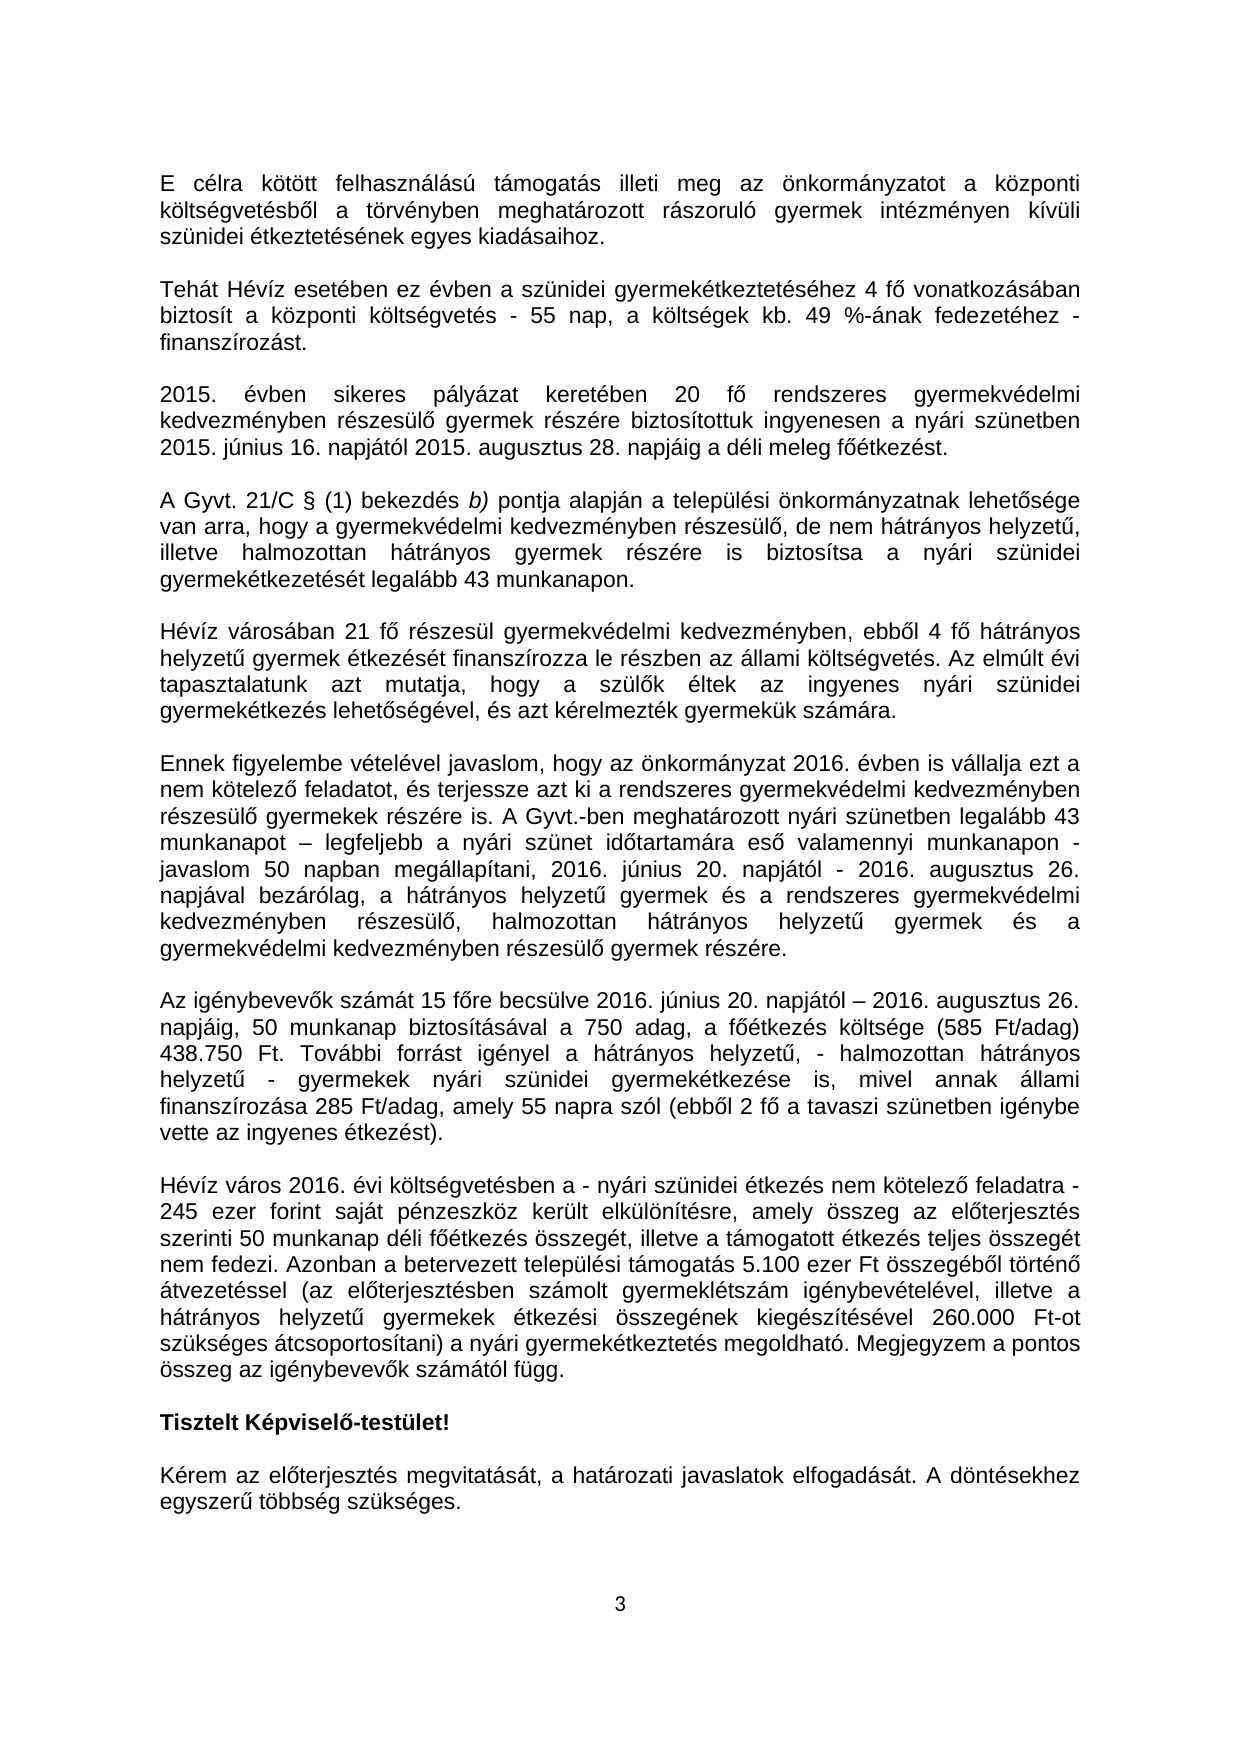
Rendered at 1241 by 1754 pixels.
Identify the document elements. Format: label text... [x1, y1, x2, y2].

text 2015. évben sikeres pályázat keretében 20 fő rendszeres gyermekvédelmi kedvezményben részesülő gyermek részére biztosítottuk ingyenesen a nyári szünetben 2015. június 16. napjától 2015. augusztus 28. napjáig a déli meleg főétkezést. [159, 381, 1081, 460]
text Hévíz város 2016. évi költségvetésben a - nyári szünidei étkezés nem kötelező feladatra - 245 ezer forint saját pénzeszköz került elkülönítésre, amely összeg az előterjesztés szerinti 50 munkanap déli főétkezés összegét, illetve a támogatott étkezés teljes összegét nem fedezi. Azonban a betervezett települési támogatás 5.100 ezer Ft összegéből történő átvezetéssel (az előterjesztésben számolt gyermeklétszám igénybevételével, illetve a hátrányos helyzetű gyermekek étkezési összegének kiegészítésével 260.000 Ft-ot szükséges átcsoportosítani) a nyári gyermekétkeztetés megoldható. Megjegyzem a pontos összeg az igénybevevők számától függ. [159, 1172, 1081, 1383]
text Tehát Hévíz esetében ez évben a szünidei gyermekétkeztetéséhez 4 fő vonatkozásában biztosít a központi költségvetés - 55 nap, a költségek kb. 49 %-ának fedezetéhez - finanszírozást. [159, 276, 1081, 355]
text Kérem az előterjesztés megvitatását, a határozati javaslatok elfogadását. A döntésekhez egyszerű többség szükséges. [159, 1462, 1081, 1514]
text Hévíz városában 21 fő részesül gyermekvédelmi kedvezményben, ebből 4 fő hátrányos helyzetű gyermek étkezését finanszírozza le részben az állami költségvetés. Az elmúlt évi tapasztalatunk azt mutatja, hogy a szülők éltek az ingyenes nyári szünidei gyermekétkezés lehetőségével, és azt kérelmezték gyermekük számára. [159, 618, 1081, 724]
text E célra kötött felhasználású támogatás illeti meg az önkormányzatot a központi költségvetésből a törvényben meghatározott rászoruló gyermek intézményen kívüli szünidei étkeztetésének egyes kiadásaihoz. [159, 170, 1081, 249]
text Az igénybevevők számát 15 főre becsülve 2016. június 20. napjától – 2016. augusztus 26. napjáig, 50 munkanap biztosításával a 750 adag, a főétkezés költsége (585 Ft/adag) 438.750 Ft. További forrást igényel a hátrányos helyzetű, - halmozottan hátrányos helyzetű - gyermekek nyári szünidei gyermekétkezése is, mivel annak állami finanszírozása 285 Ft/adag, amely 55 napra szól (ebből 2 fő a tavaszi szünetben igénybe vette az ingyenes étkezést). [159, 987, 1081, 1145]
text A Gyvt. 21/C § (1) bekezdés b) pontja alapján a települési önkormányzatnak lehetősége van arra, hogy a gyermekvédelmi kedvezményben részesülő, de nem hátrányos helyzetű, illetve halmozottan hátrányos gyermek részére is biztosítsa a nyári szünidei gyermekétkezetését legalább 43 munkanapon. [159, 487, 1081, 592]
text Ennek figyelembe vételével javaslom, hogy az önkormányzat 2016. évben is vállalja ezt a nem kötelező feladatot, és terjessze azt ki a rendszeres gyermekvédelmi kedvezményben részesülő gyermekek részére is. A Gyvt.-ben meghatározott nyári szünetben legalább 43 munkanapot – legfeljebb a nyári szünet időtartamára eső valamennyi munkanapon - javaslom 50 napban megállapítani, 2016. június 20. napjától - 2016. augusztus 26. napjával bezárólag, a hátrányos helyzetű gyermek és a rendszeres gyermekvédelmi kedvezményben részesülő, halmozottan hátrányos helyzetű gyermek és a gyermekvédelmi kedvezményben részesülő gyermek részére. [159, 750, 1081, 961]
text Tisztelt Képviselő-testület! [159, 1409, 1081, 1435]
